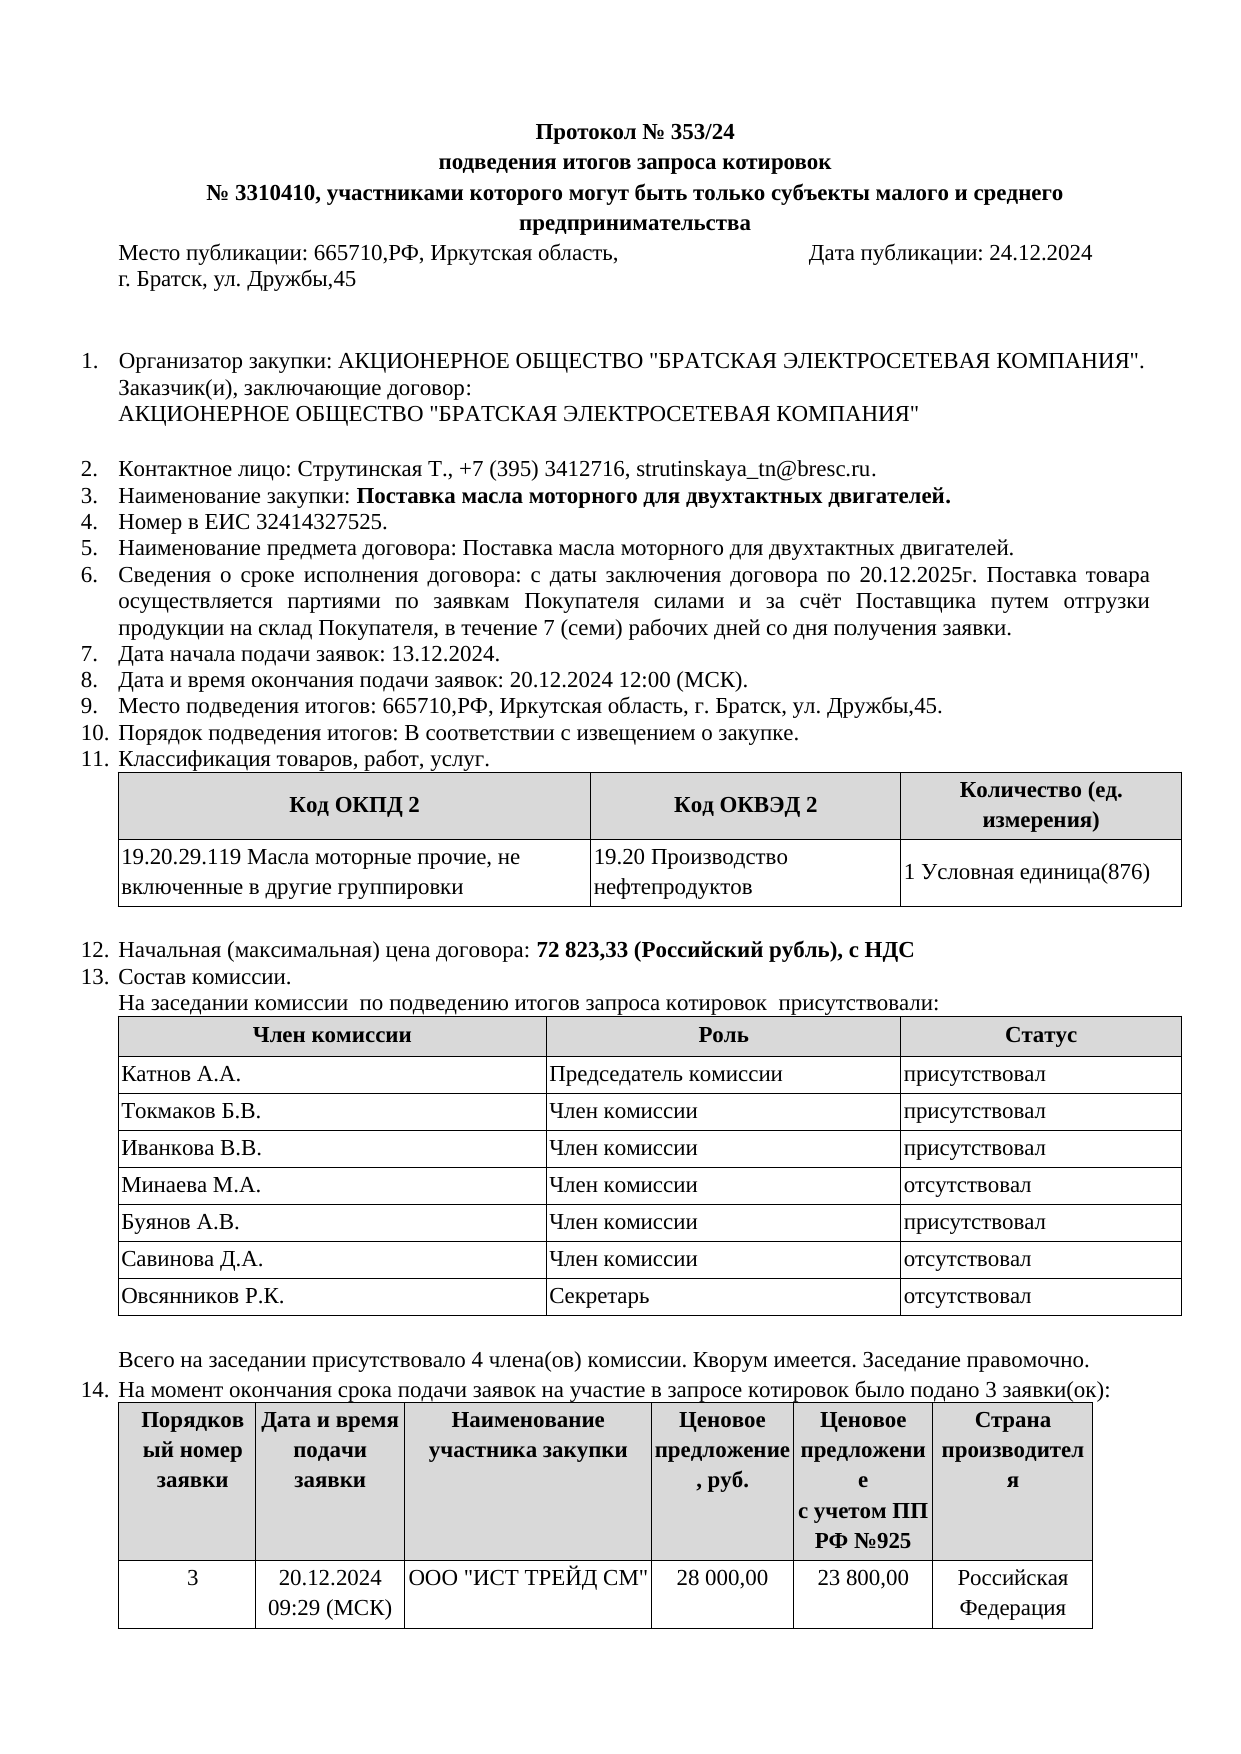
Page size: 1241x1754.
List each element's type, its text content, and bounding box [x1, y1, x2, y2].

table_cell 19.20 Производство нефтепродуктов [591, 840, 900, 906]
table_cell Буянов А.В. [119, 1205, 546, 1241]
list Дата начала подачи заявок: 13.12.2024. [81, 640, 1152, 666]
list Классификация товаров, работ, услуг. [81, 745, 1152, 772]
table_cell Токмаков Б.В. [119, 1094, 546, 1130]
table_header АКЦИОНЕРНОЕ ОБЩЕСТВО "БРАТСКАЯ ЭЛЕКТРОСЕТЕВАЯ КОМПАНИЯ" [107, 400, 1104, 426]
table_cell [933, 1561, 1092, 1627]
table_cell отсутствовал [901, 1168, 1181, 1204]
text Всего на заседании присутствовало 4 члена(ов) комиссии. Кворум имеется. Заседание правомочно. [118, 1346, 1152, 1372]
table_cell Член комиссии [547, 1242, 900, 1278]
table_header Количество (ед. измерения) [901, 773, 1181, 839]
table_cell присутствовал [901, 1131, 1181, 1167]
table_header Дата публикации: 24.12.2024 [709, 239, 1104, 318]
table_cell Иванкова В.В. [119, 1131, 546, 1167]
list Дата и время окончания подачи заявок: 20.12.2024 12:00 (МСК). [81, 666, 1152, 693]
list На момент окончания срока подачи заявок на участие в запросе котировок было подано 3 заявки(ок): [81, 1376, 1152, 1402]
table_cell Минаева М.А. [119, 1168, 546, 1204]
table_cell ООО "ИСТ ТРЕЙД СМ" [405, 1561, 651, 1627]
list Место подведения итогов: 665710,РФ, Иркутская область, г. Братск, ул. Дружбы,45. [81, 693, 1152, 719]
table_cell 19.20.29.119 Масла моторные прочие, не включенные в другие группировки [119, 840, 590, 906]
table_cell Секретарь [547, 1279, 900, 1315]
list Сведения о сроке исполнения договора: с даты заключения договора по 20.12.2025г. Поставка товара осуществляется партиями по заявкам Покупателя силами и за счёт Поставщика путем отгрузки продукции на склад Покупателя, в течение 7 (семи) рабочих дней со дня получения заявки. [81, 561, 1152, 640]
table_cell 1 Условная единица(876) [901, 840, 1181, 906]
table_header Код ОКПД 2 [119, 773, 590, 839]
table_cell Член комиссии [547, 1205, 900, 1241]
list Номер в ЕИС 32414327525. [81, 508, 1152, 534]
table_header Ценовое предложение с учетом ПП РФ №925 [794, 1403, 932, 1560]
list Наименование предмета договора: Поставка масла моторного для двухтактных двигателей. [81, 534, 1152, 561]
table_header Член комиссии [119, 1017, 546, 1056]
table_cell присутствовал [901, 1094, 1181, 1130]
table_cell 28 000,00 [652, 1561, 793, 1627]
table_cell присутствовал [901, 1205, 1181, 1241]
table_header Ценовое предложение, руб. [652, 1403, 793, 1560]
table_header Страна производителя [933, 1403, 1092, 1560]
list Организатор закупки: АКЦИОНЕРНОЕ ОБЩЕСТВО "БРАТСКАЯ ЭЛЕКТРОСЕТЕВАЯ КОМПАНИЯ". [81, 347, 1152, 373]
table_header Статус [901, 1017, 1181, 1056]
table_header Порядковый номер заявки [119, 1403, 255, 1560]
table_cell 20.12.2024 09:29 (МСК) [256, 1561, 404, 1627]
table_cell Овсянников Р.К. [119, 1279, 546, 1315]
table_header Наименование участника закупки [405, 1403, 651, 1560]
table_cell Член комиссии [547, 1094, 900, 1130]
table_header Место публикации: 665710,РФ, Иркутская область, г. Братск, ул. Дружбы,45 [107, 239, 709, 318]
list Контактное лицо: Струтинская Т., +7 (395) 3412716, strutinskaya_tn@bresc.ru. [81, 455, 1152, 482]
table_header Дата и время подачи заявки [256, 1403, 404, 1560]
table_cell Председатель комиссии [547, 1057, 900, 1093]
text Протокол № 353/24 [118, 118, 1152, 144]
table_cell Савинова Д.А. [119, 1242, 546, 1278]
table_cell отсутствовал [901, 1242, 1181, 1278]
table_cell Член комиссии [547, 1131, 900, 1167]
table_cell Катнов А.А. [119, 1057, 546, 1093]
table_header Код ОКВЭД 2 [591, 773, 900, 839]
list Порядок подведения итогов: В соответствии с извещением о закупке. [81, 719, 1152, 745]
list Начальная (максимальная) цена договора: 72 823,33 (Российский рубль), с НДС [81, 936, 1152, 963]
text Заказчик(и), заключающие договор: [118, 373, 1152, 400]
table_cell Член комиссии [547, 1168, 900, 1204]
table_cell присутствовал [901, 1057, 1181, 1093]
table_cell отсутствовал [901, 1279, 1181, 1315]
table_header Роль [547, 1017, 900, 1056]
list Наименование закупки: Поставка масла моторного для двухтактных двигателей. [81, 482, 1152, 508]
table_cell 23 800,00 [794, 1561, 932, 1627]
table_cell 3 [119, 1561, 255, 1627]
text подведения итогов запроса котировок № 3310410, участниками которого могут быть только субъекты малого и среднего предпринимательства [118, 148, 1152, 235]
list Состав комиссии. На заседании комиссии по подведению итогов запроса котировок присутствовали: [81, 963, 1152, 1016]
